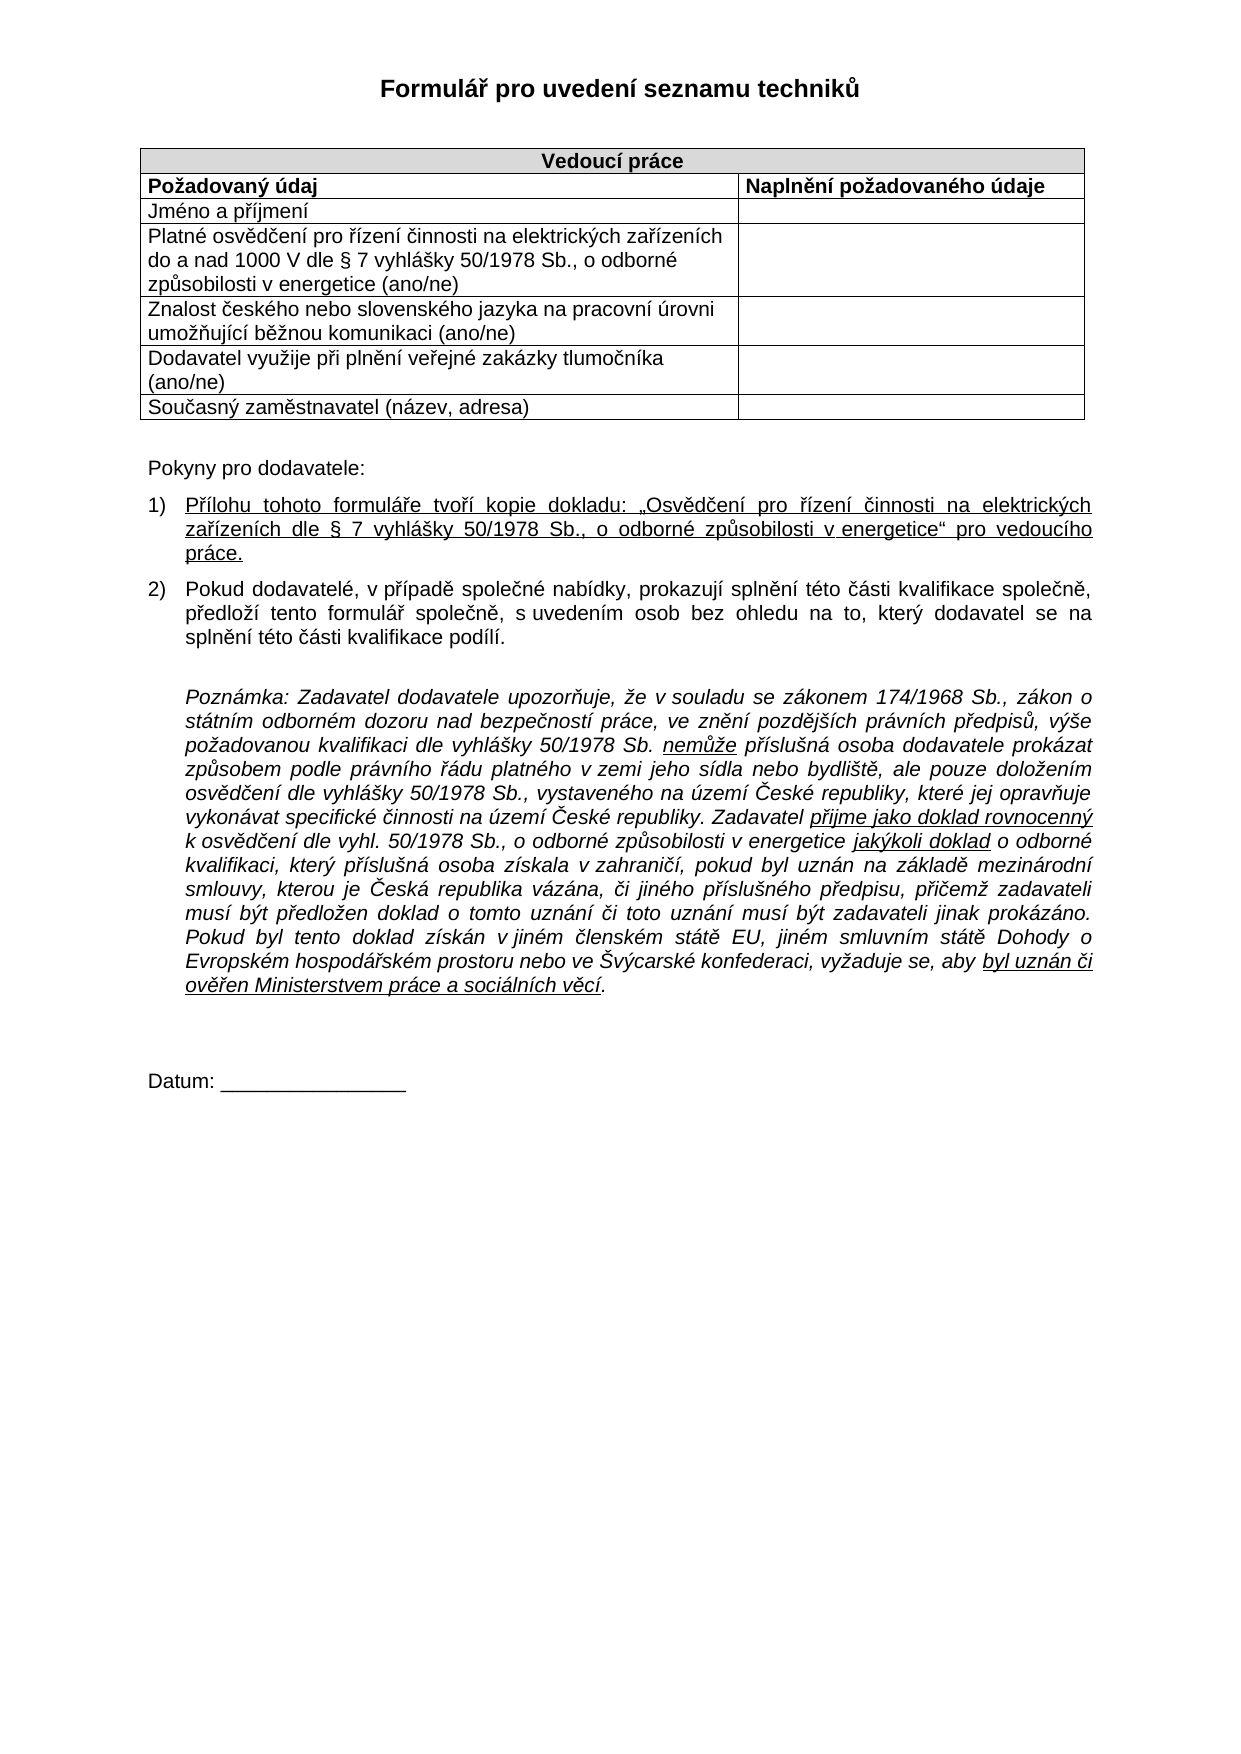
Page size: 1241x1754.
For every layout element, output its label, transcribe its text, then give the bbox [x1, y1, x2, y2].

table_cell Znalost českého nebo slovenského jazyka na pracovní úrovni umožňující běžnou komunikaci (ano/ne) [141, 297, 738, 344]
list Přílohu tohoto formuláře tvoří kopie dokladu: „Osvědčení pro řízení činnosti na elektrických zařízeních dle § 7 vyhlášky 50/1978 Sb., o odborné způsobilosti v energetice“ pro vedoucího práce. [148, 492, 1093, 564]
text Poznámka: Zadavatel dodavatele upozorňuje, že v souladu se zákonem 174/1968 Sb., zákon o státním odborném dozoru nad bezpečností práce, ve znění pozdějších právních předpisů, výše požadovanou kvalifikaci dle vyhlášky 50/1978 Sb. nemůže příslušná osoba dodavatele prokázat způsobem podle právního řádu platného v zemi jeho sídla nebo bydliště, ale pouze doložením osvědčení dle vyhlášky 50/1978 Sb., vystaveného na území České republiky, které jej opravňuje vykonávat specifické činnosti na území České republiky. Zadavatel přijme jako doklad rovnocenný k osvědčení dle vyhl. 50/1978 Sb., o odborné způsobilosti v energetice jakýkoli doklad o odborné kvalifikaci, který příslušná osoba získala v zahraničí, pokud byl uznán na základě mezinárodní smlouvy, kterou je Česká republika vázána, či jiného příslušného předpisu, přičemž zadavateli musí být předložen doklad o tomto uznání či toto uznání musí být zadavateli jinak prokázáno. Pokud byl tento doklad získán v jiném členském státě EU, jiném smluvním státě Dohody o Evropském hospodářském prostoru nebo ve Švýcarské konfederaci, vyžaduje se, aby byl uznán či ověřen Ministerstvem práce a sociálních věcí. [185, 685, 1093, 997]
table_cell [739, 395, 1084, 418]
table_cell [739, 297, 1084, 344]
table_cell Současný zaměstnavatel (název, adresa) [141, 395, 738, 418]
table_cell Jméno a příjmení [141, 199, 738, 223]
table_cell [739, 199, 1084, 223]
table_cell Požadovaný údaj [141, 174, 738, 198]
table_cell [739, 346, 1084, 393]
text Pokyny pro dodavatele: [148, 456, 1093, 480]
table_cell [739, 224, 1084, 296]
table_cell Naplnění požadovaného údaje [739, 174, 1084, 198]
table_cell Platné osvědčení pro řízení činnosti na elektrických zařízeních do a nad 1000 V dle § 7 vyhlášky 50/1978 Sb., o odborné způsobilosti v energetice (ano/ne) [141, 224, 738, 296]
table_header Vedoucí práce [141, 149, 1084, 173]
list Pokud dodavatelé, v případě společné nabídky, prokazují splnění této části kvalifikace společně, předloží tento formulář společně, s uvedením osob bez ohledu na to, který dodavatel se na splnění této části kvalifikace podílí. [148, 577, 1093, 649]
text Datum: ________________ [148, 1068, 1093, 1092]
table_cell Dodavatel využije při plnění veřejné zakázky tlumočníka (ano/ne) [141, 346, 738, 393]
